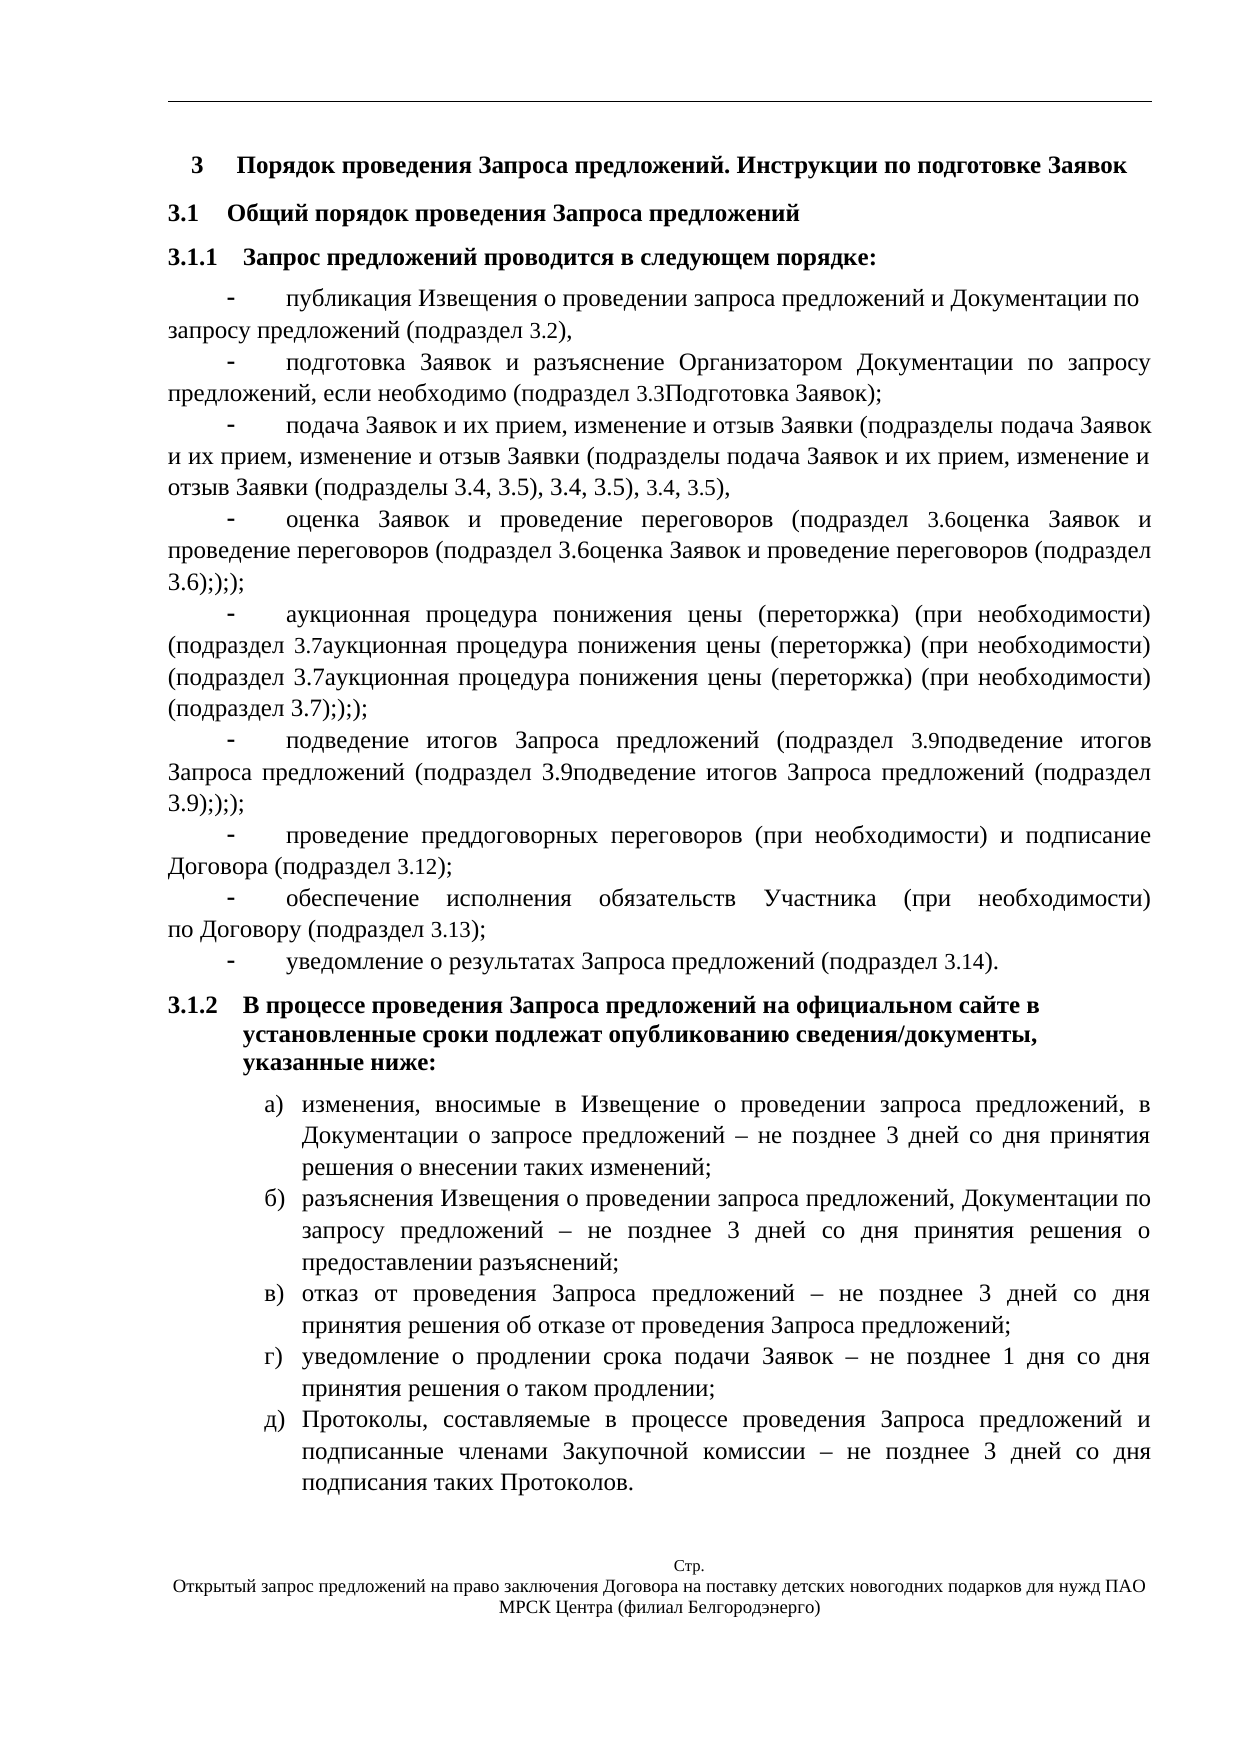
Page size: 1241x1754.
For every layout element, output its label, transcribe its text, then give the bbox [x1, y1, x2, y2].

list подача Заявок и их прием, изменение и отзыв Заявки (подразделы 3.4, 3.5), [168, 410, 1152, 501]
list уведомление о результатах Запроса предложений (подраздел 3.14). [168, 946, 1152, 975]
list публикация Извещения о проведении запроса предложений и Документации по запросу предложений (подраздел 3.2), [168, 283, 1152, 344]
list аукционная процедура понижения цены (переторжка) (при необходимости) (подраздел 3.7); [168, 599, 1152, 722]
list Протоколы, составляемые в процессе проведения Запроса предложений и подписанные членами Закупочной комиссии – не позднее 3 дней со дня подписания таких Протоколов. [264, 1404, 1152, 1496]
list уведомление о продлении срока подачи Заявок – не позднее 1 дня со дня принятия решения о таком продлении; [264, 1341, 1152, 1402]
list обеспечение исполнения обязательств Участника (при необходимости) по Договору (подраздел 3.13); [168, 883, 1152, 943]
list подведение итогов Запроса предложений (подраздел 3.9); [168, 725, 1152, 817]
list отказ от проведения Запроса предложений – не позднее 3 дней со дня принятия решения об отказе от проведения Запроса предложений; [264, 1278, 1152, 1338]
subtitle В процессе проведения Запроса предложений на официальном сайте в установленные сроки подлежат опубликованию сведения/документы, указанные ниже: [168, 990, 1152, 1076]
list оценка Заявок и проведение переговоров (подраздел 3.6); [168, 504, 1152, 596]
list проведение преддоговорных переговоров (при необходимости) и подписание Договора (подраздел 3.12); [168, 820, 1152, 880]
list подготовка Заявок и разъяснение Организатором Документации по запросу предложений, если необходимо (подраздел 3.3); [168, 347, 1152, 407]
subtitle Общий порядок проведения Запроса предложений [168, 198, 1152, 227]
subtitle Запрос предложений проводится в следующем порядке: [168, 242, 1152, 271]
subtitle Порядок проведения Запроса предложений. Инструкции по подготовке Заявок [166, 150, 1152, 179]
list разъяснения Извещения о проведении запроса предложений, Документации по запросу предложений – не позднее 3 дней со дня принятия решения о предоставлении разъяснений; [264, 1183, 1152, 1275]
list изменения, вносимые в Извещение о проведении запроса предложений, в Документации о запросе предложений – не позднее 3 дней со дня принятия решения о внесении таких изменений; [264, 1089, 1152, 1181]
